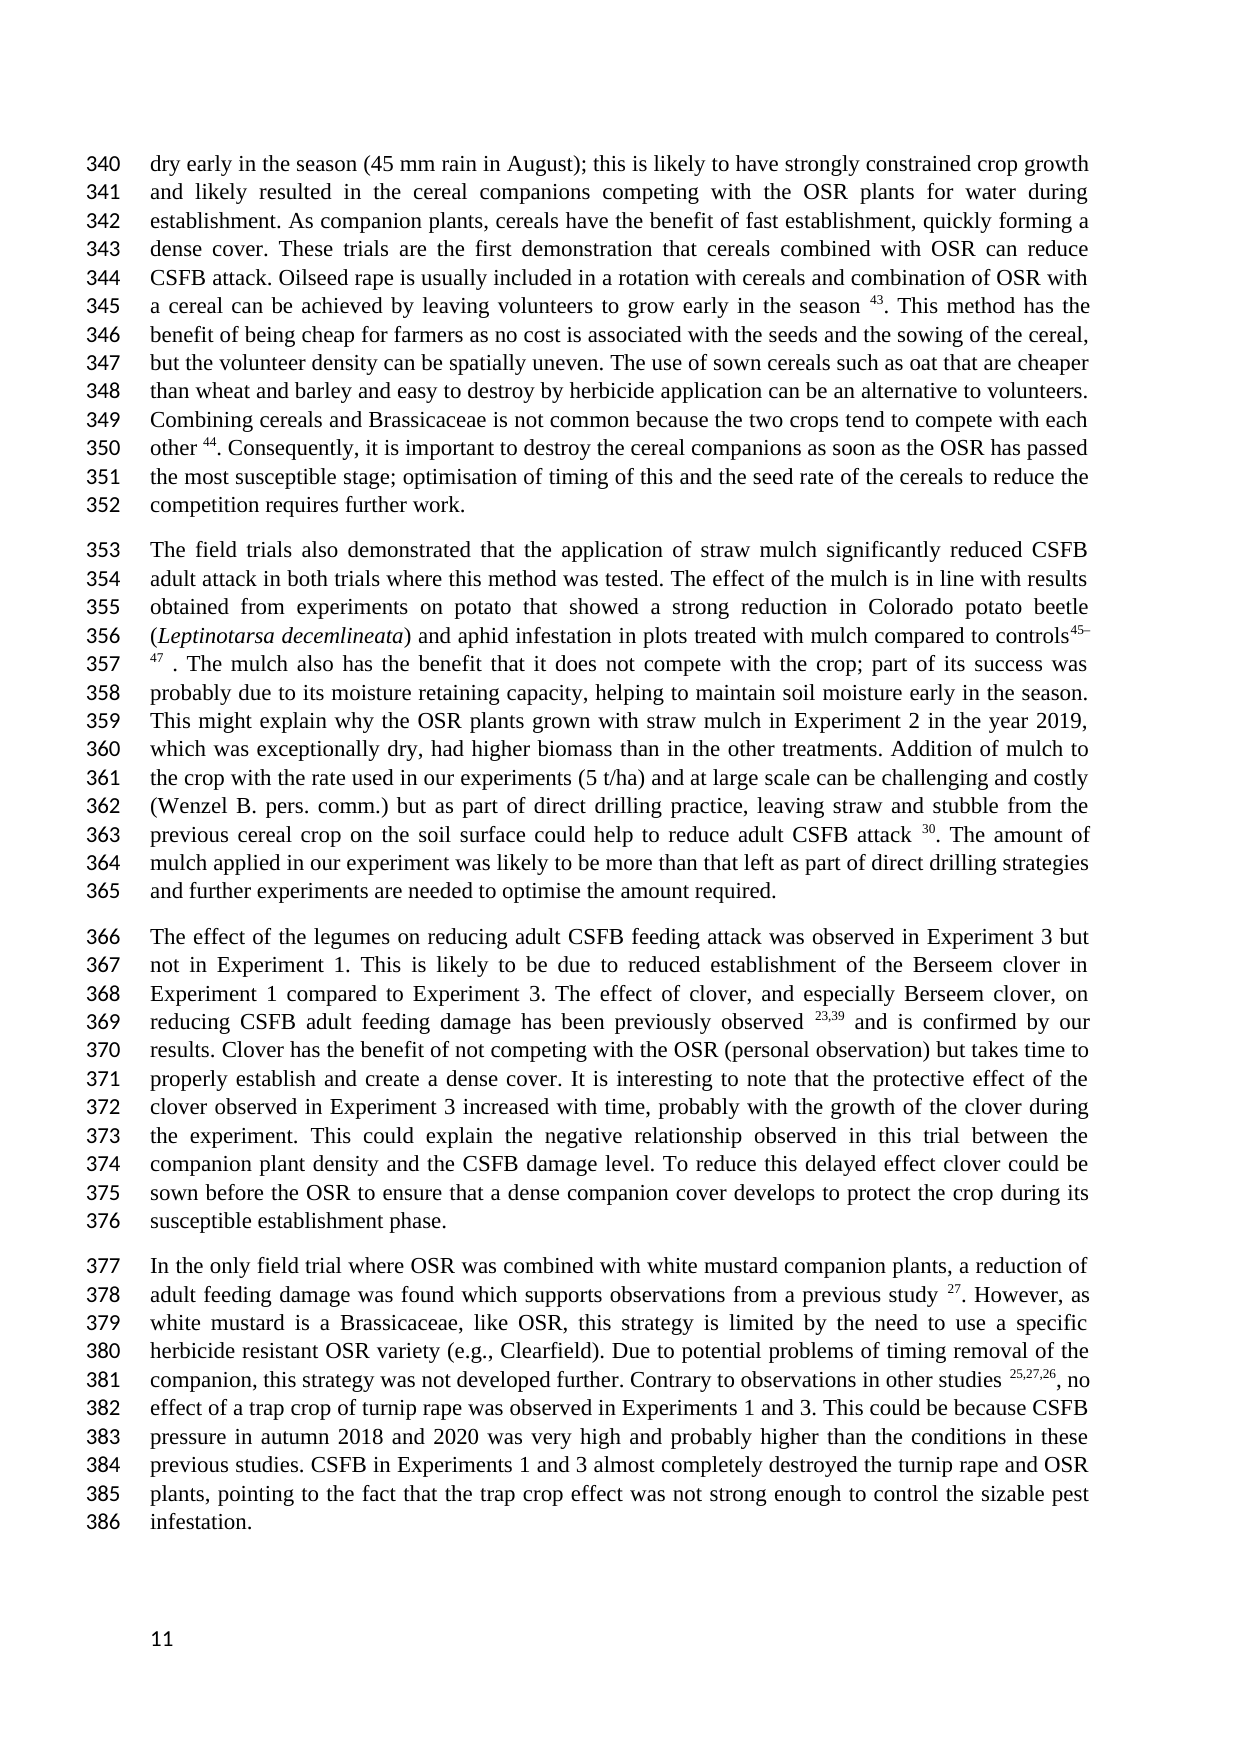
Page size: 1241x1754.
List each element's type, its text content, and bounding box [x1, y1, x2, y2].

text The field trials also demonstrated that the application of straw mulch significantly reduced CSFB adult attack in both trials where this method was tested. The effect of the mulch is in line with results obtained from experiments on potato that showed a strong reduction in Colorado potato beetle (Leptinotarsa decemlineata) and aphid infestation in plots treated with mulch compared to controls45–47 . The mulch also has the benefit that it does not compete with the crop; part of its success was probably due to its moisture retaining capacity, helping to maintain soil moisture early in the season. This might explain why the OSR plants grown with straw mulch in Experiment 2 in the year 2019, which was exceptionally dry, had higher biomass than in the other treatments. Addition of mulch to the crop with the rate used in our experiments (5 t/ha) and at large scale can be challenging and costly (Wenzel B. pers. comm.) but as part of direct drilling practice, leaving straw and stubble from the previous cereal crop on the soil surface could help to reduce adult CSFB attack 30. The amount of mulch applied in our experiment was likely to be more than that left as part of direct drilling strategies and further experiments are needed to optimise the amount required. [150, 536, 1090, 904]
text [150, 150, 1090, 518]
text The effect of the legumes on reducing adult CSFB feeding attack was observed in Experiment 3 but not in Experiment 1. This is likely to be due to reduced establishment of the Berseem clover in Experiment 1 compared to Experiment 3. The effect of clover, and especially Berseem clover, on reducing CSFB adult feeding damage has been previously observed 23,39 and is confirmed by our results. Clover has the benefit of not competing with the OSR (personal observation) but takes time to properly establish and create a dense cover. It is interesting to note that the protective effect of the clover observed in Experiment 3 increased with time, probably with the growth of the clover during the experiment. This could explain the negative relationship observed in this trial between the companion plant density and the CSFB damage level. To reduce this delayed effect clover could be sown before the OSR to ensure that a dense companion cover develops to protect the crop during its susceptible establishment phase. [150, 923, 1090, 1233]
text In the only field trial where OSR was combined with white mustard companion plants, a reduction of adult feeding damage was found which supports observations from a previous study 27. However, as white mustard is a Brassicaceae, like OSR, this strategy is limited by the need to use a specific herbicide resistant OSR variety (e.g., Clearfield). Due to potential problems of timing removal of the companion, this strategy was not developed further. Contrary to observations in other studies 25,27,26, no effect of a trap crop of turnip rape was observed in Experiments 1 and 3. This could be because CSFB pressure in autumn 2018 and 2020 was very high and probably higher than the conditions in these previous studies. CSFB in Experiments 1 and 3 almost completely destroyed the turnip rape and OSR plants, pointing to the fact that the trap crop effect was not strong enough to control the sizable pest infestation. [150, 1252, 1090, 1534]
